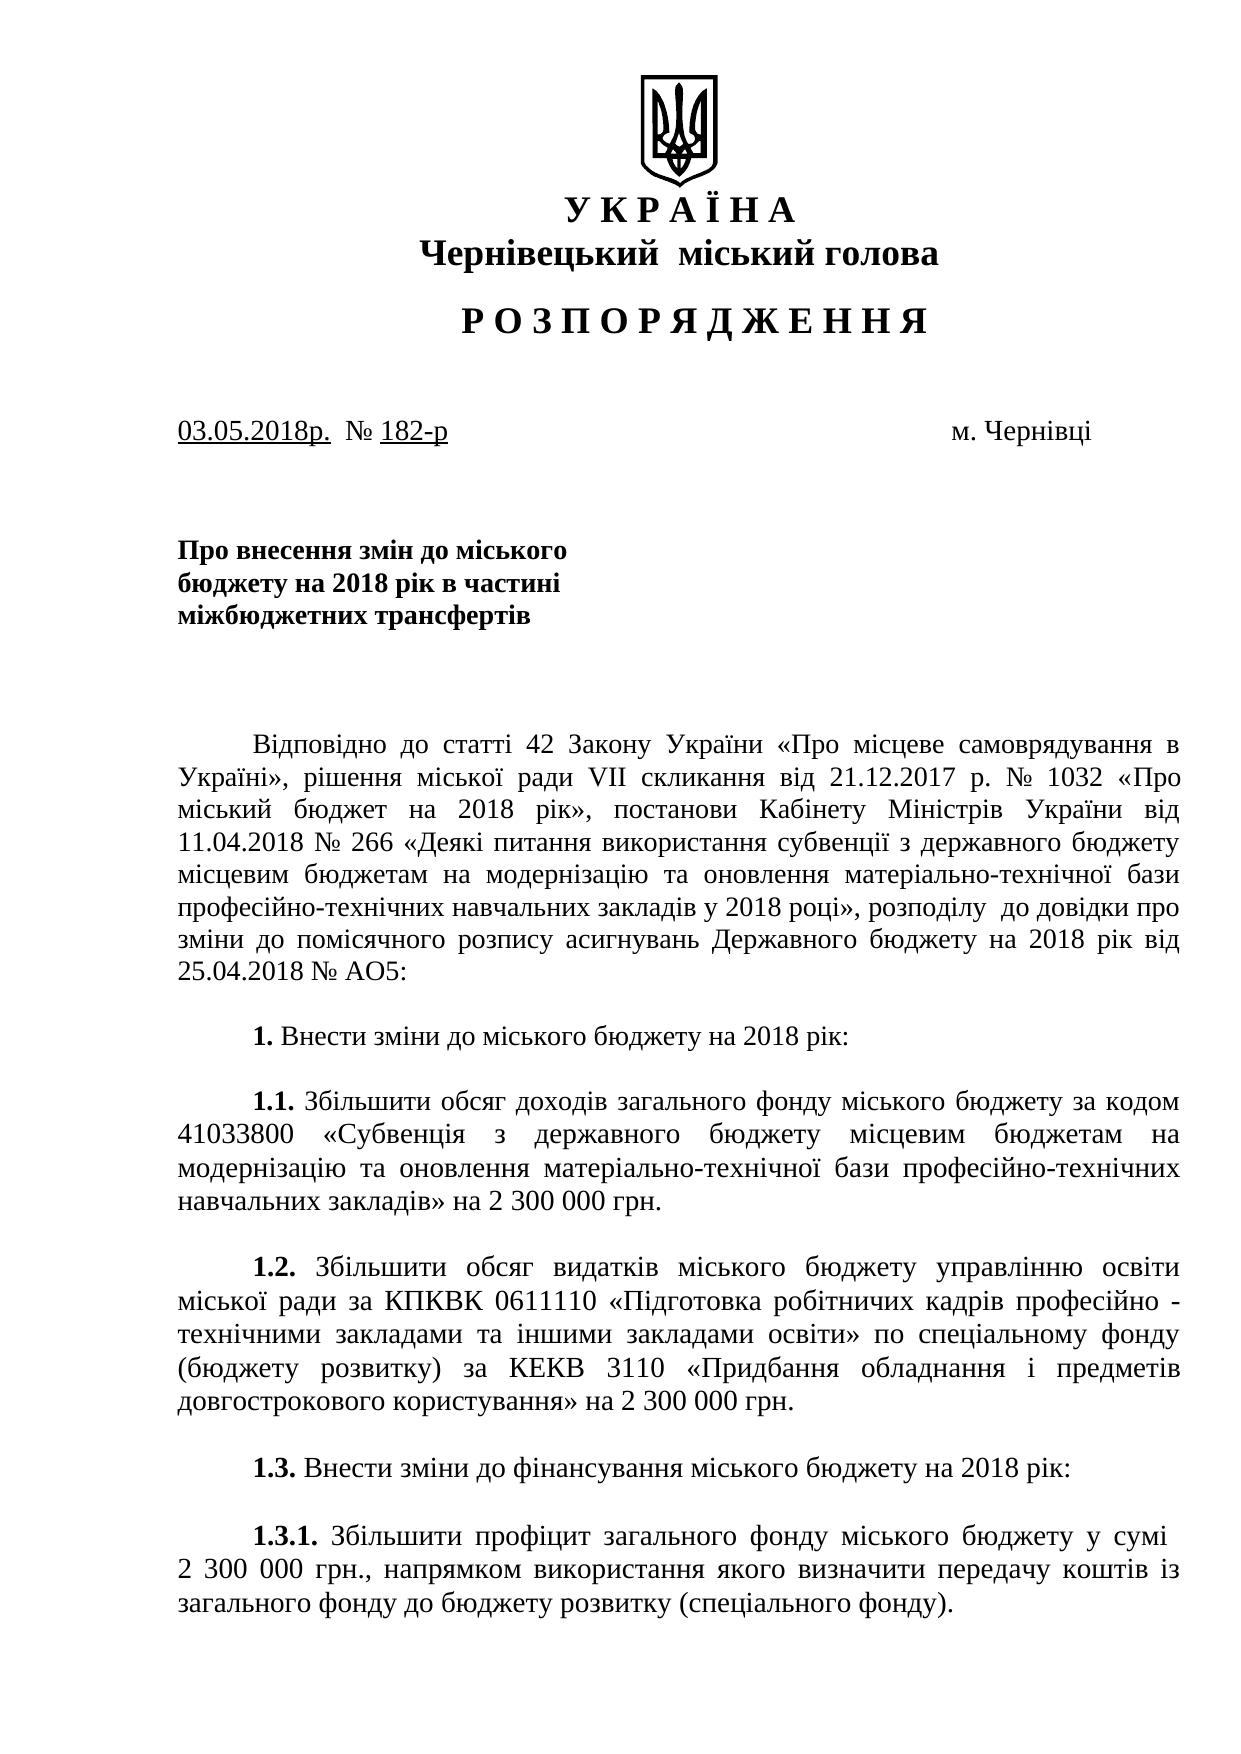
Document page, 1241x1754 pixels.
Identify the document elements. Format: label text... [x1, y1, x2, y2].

text Про внесення змін до міського [177, 533, 1181, 566]
text 1. Внести зміни до міського бюджету на 2018 рік: [177, 1019, 1181, 1052]
text 03.05.2018р. № 182-р м. Чернівці [177, 413, 1181, 447]
subtitle Р О З П О Р Я Д Ж Е Н Н Я [207, 298, 1181, 341]
text Чернівецький міський голова [177, 231, 1181, 274]
text бюджету на 2018 рік в частині [177, 566, 1181, 598]
text 1.3. Внести зміни до фінансування міського бюджету на 2018 рік: [177, 1451, 1181, 1484]
text 1.3.1. Збільшити профіцит загального фонду міського бюджету у сумі 2 300 000 грн., напрямком використання якого визначити передачу коштів із загального фонду до бюджету розвитку (спеціального фонду). [177, 1518, 1181, 1618]
text 1.1. Збільшити обсяг доходів загального фонду міського бюджету за кодом 41033800 «Субвенція з державного бюджету місцевим бюджетам на модернізацію та оновлення матеріально-технічної бази професійно-технічних навчальних закладів» на 2 300 000 грн. [177, 1084, 1181, 1217]
text Відповідно до статті 42 Закону України «Про місцеве самоврядування в Україні», рішення міської ради VІI скликання від 21.12.2017 р. № 1032 «Про міський бюджет на 2018 рік», постанови Кабінету Міністрів України від 11.04.2018 № 266 «Деякі питання використання субвенції з державного бюджету місцевим бюджетам на модернізацію та оновлення матеріально-технічної бази професійно-технічних навчальних закладів у 2018 році», розподілу до довідки про зміни до помісячного розпису асигнувань Державного бюджету на 2018 рік від 25.04.2018 № АО5: [177, 728, 1181, 987]
text 1.2. Збільшити обсяг видатків міського бюджету управлінню освіти міської ради за КПКВК 0611110 «Підготовка робітничих кадрів професійно - технічними закладами та іншими закладами освіти» по спеціальному фонду (бюджету розвитку) за КЕКВ 3110 «Придбання обладнання і предметів довгострокового користування» на 2 300 000 грн. [177, 1249, 1181, 1417]
text міжбюджетних трансфертів [177, 598, 1181, 630]
text У К Р А Ї Н А [177, 188, 1181, 231]
